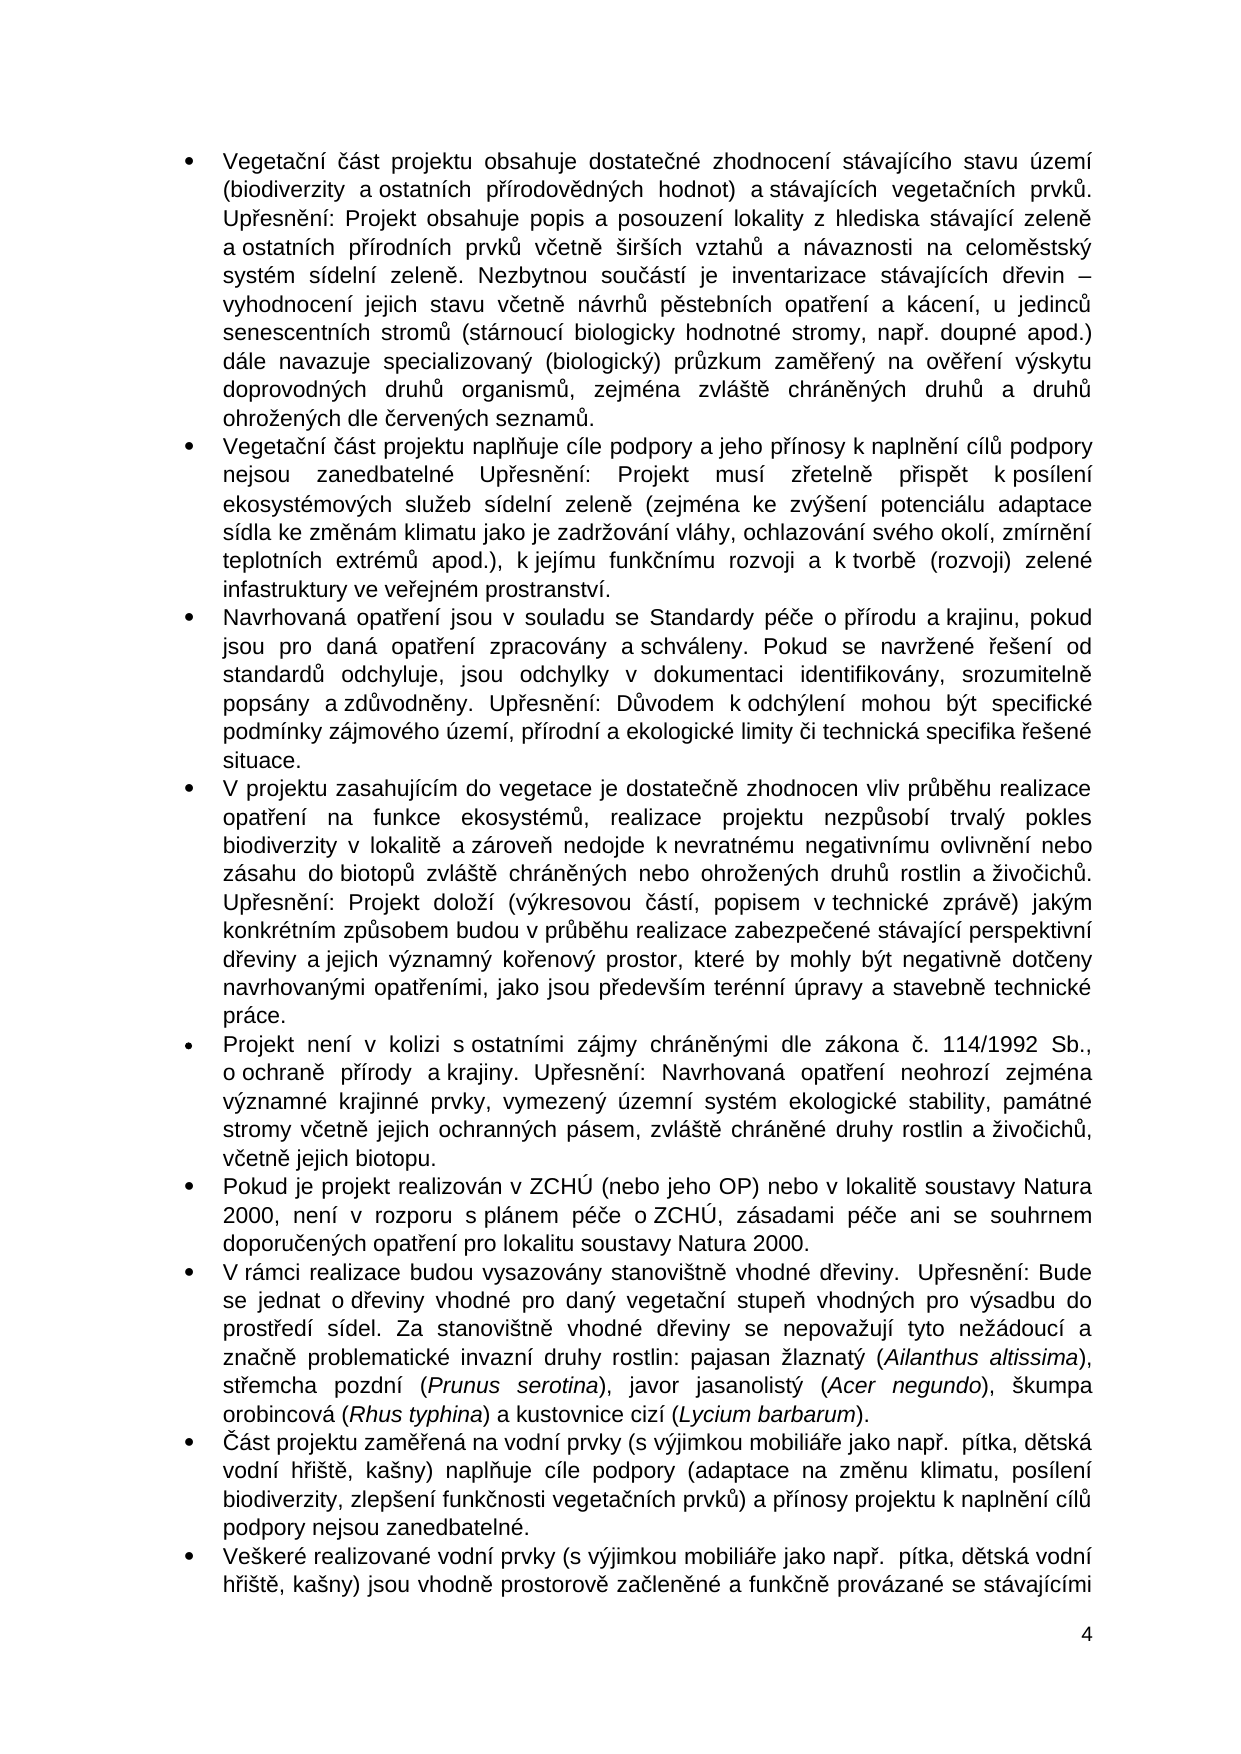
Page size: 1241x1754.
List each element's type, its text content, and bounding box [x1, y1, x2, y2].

list Navrhovaná opatření jsou v souladu se Standardy péče o přírodu a krajinu, pokud jsou pro daná opatření zpracovány a schváleny. Pokud se navržené řešení od standardů odchyluje, jsou odchylky v dokumentaci identifikovány, srozumitelně popsány a zdůvodněny. Upřesnění: Důvodem k odchýlení mohou být specifické podmínky zájmového území, přírodní a ekologické limity či technická specifika řešené situace. [185, 604, 1092, 773]
list Pokud je projekt realizován v ZCHÚ (nebo jeho OP) nebo v lokalitě soustavy Natura 2000, není v rozporu s plánem péče o ZCHÚ, zásadami péče ani se souhrnem doporučených opatření pro lokalitu soustavy Natura 2000. [185, 1173, 1092, 1256]
list Vegetační část projektu naplňuje cíle podpory a jeho přínosy k naplnění cílů podpory nejsou zanedbatelné Upřesnění: Projekt musí zřetelně přispět k posílení ekosystémových služeb sídelní zeleně (zejména ke zvýšení potenciálu adaptace sídla ke změnám klimatu jako je zadržování vláhy, ochlazování svého okolí, zmírnění teplotních extrémů apod.), k jejímu funkčnímu rozvoji a k tvorbě (rozvoji) zelené infastruktury ve veřejném prostranství. [185, 433, 1092, 602]
list Část projektu zaměřená na vodní prvky (s výjimkou mobiliáře jako např. pítka, dětská vodní hřiště, kašny) naplňuje cíle podpory (adaptace na změnu klimatu, posílení biodiverzity, zlepšení funkčnosti vegetačních prvků) a přínosy projektu k naplnění cílů podpory nejsou zanedbatelné. [185, 1429, 1092, 1541]
list Vegetační část projektu obsahuje dostatečné zhodnocení stávajícího stavu území (biodiverzity a ostatních přírodovědných hodnot) a stávajících vegetačních prvků. Upřesnění: Projekt obsahuje popis a posouzení lokality z hlediska stávající zeleně a ostatních přírodních prvků včetně širších vztahů a návaznosti na celoměstský systém sídelní zeleně. Nezbytnou součástí je inventarizace stávajících dřevin – vyhodnocení jejich stavu včetně návrhů pěstebních opatření a kácení, u jedinců senescentních stromů (stárnoucí biologicky hodnotné stromy, např. doupné apod.) dále navazuje specializovaný (biologický) průzkum zaměřený na ověření výskytu doprovodných druhů organismů, zejména zvláště chráněných druhů a druhů ohrožených dle červených seznamů. [185, 148, 1092, 431]
list Projekt není v kolizi s ostatními zájmy chráněnými dle zákona č. 114/1992 Sb., o ochraně přírody a krajiny. Upřesnění: Navrhovaná opatření neohrozí zejména významné krajinné prvky, vymezený územní systém ekologické stability, památné stromy včetně jejich ochranných pásem, zvláště chráněné druhy rostlin a živočichů, včetně jejich biotopu. [185, 1031, 1092, 1171]
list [185, 1543, 1092, 1598]
list V rámci realizace budou vysazovány stanovištně vhodné dřeviny. Upřesnění: Bude se jednat o dřeviny vhodné pro daný vegetační stupeň vhodných pro výsadbu do prostředí sídel. Za stanovištně vhodné dřeviny se nepovažují tyto nežádoucí a značně problematické invazní druhy rostlin: pajasan žlaznatý (Ailanthus altissima), střemcha pozdní (Prunus serotina), javor jasanolistý (Acer negundo), škumpa orobincová (Rhus typhina) a kustovnice cizí (Lycium barbarum). [185, 1258, 1092, 1427]
list V projektu zasahujícím do vegetace je dostatečně zhodnocen vliv průběhu realizace opatření na funkce ekosystémů, realizace projektu nezpůsobí trvalý pokles biodiverzity v lokalitě a zároveň nedojde k nevratnému negativnímu ovlivnění nebo zásahu do biotopů zvláště chráněných nebo ohrožených druhů rostlin a živočichů. Upřesnění: Projekt doloží (výkresovou částí, popisem v technické zprávě) jakým konkrétním způsobem budou v průběhu realizace zabezpečené stávající perspektivní dřeviny a jejich významný kořenový prostor, které by mohly být negativně dotčeny navrhovanými opatřeními, jako jsou především terénní úpravy a stavebně technické práce. [185, 775, 1092, 1029]
